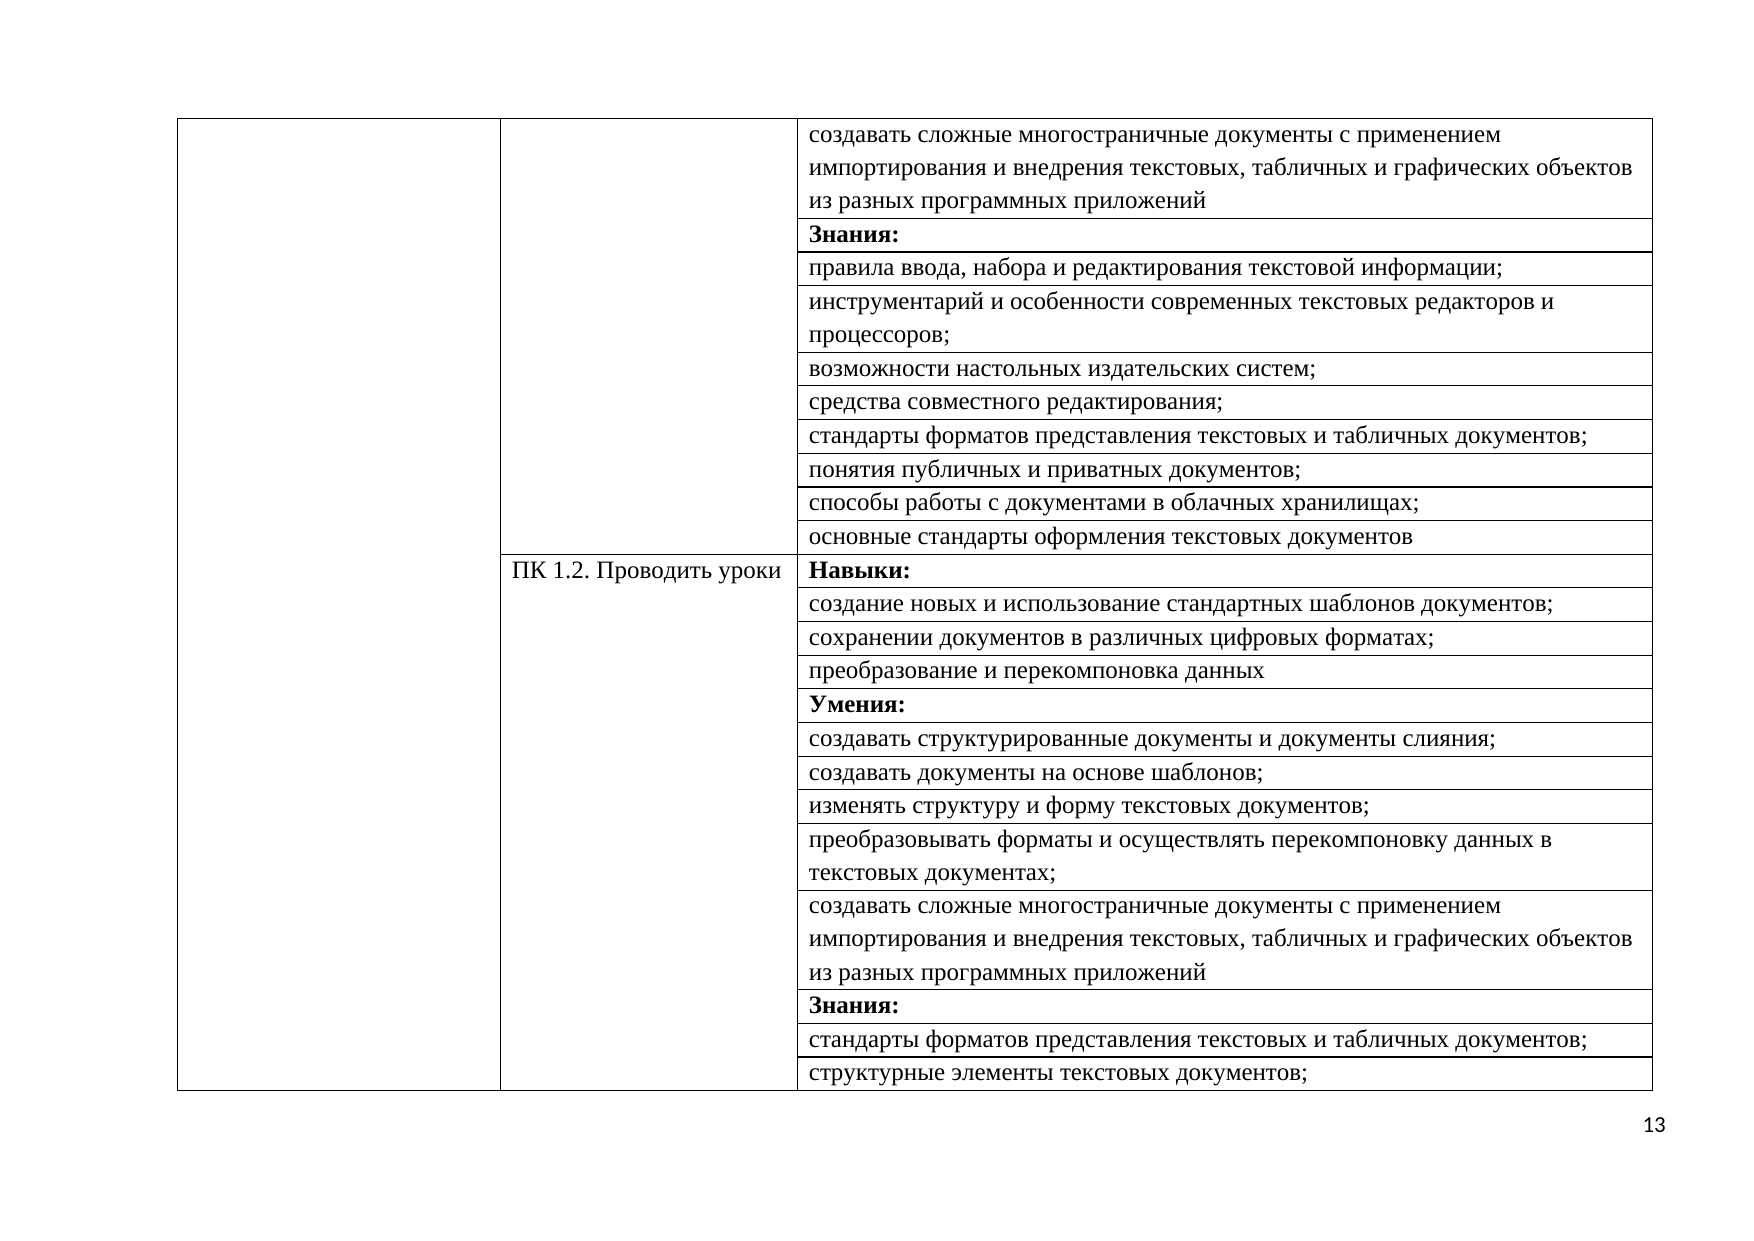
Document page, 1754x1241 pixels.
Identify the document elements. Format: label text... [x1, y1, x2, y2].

table_cell Навыки: [798, 555, 1652, 587]
table_cell преобразовывать форматы и осуществлять перекомпоновку данных в текстовых документах; [798, 824, 1652, 889]
table_cell инструментарий и особенности современных текстовых редакторов и процессоров; [798, 286, 1652, 352]
table_cell средства совместного редактирования; [798, 386, 1652, 419]
table_cell способы работы с документами в облачных хранилищах; [798, 488, 1652, 520]
table_cell создание новых и использование стандартных шаблонов документов; [798, 588, 1652, 621]
table_cell преобразование и перекомпоновка данных [798, 656, 1652, 688]
table_cell создавать сложные многостраничные документы с применением импортирования и внедрения текстовых, табличных и графических объектов из разных программных приложений [798, 891, 1652, 989]
table_cell сохранении документов в различных цифровых форматах; [798, 622, 1652, 654]
table_cell структурные элементы текстовых документов; [798, 1058, 1652, 1090]
table_cell ПК 1.2. Проводить уроки [501, 555, 797, 1090]
table_cell стандарты форматов представления текстовых и табличных документов; [798, 420, 1652, 453]
table_cell Знания: [798, 990, 1652, 1023]
table_cell правила ввода, набора и редактирования текстовой информации; [798, 253, 1652, 285]
table_cell изменять структуру и форму текстовых документов; [798, 790, 1652, 823]
table_cell создавать структурированные документы и документы слияния; [798, 723, 1652, 756]
table_cell Умения: [798, 689, 1652, 722]
table_cell создавать документы на основе шаблонов; [798, 757, 1652, 789]
table_cell понятия публичных и приватных документов; [798, 454, 1652, 486]
table_cell создавать сложные многостраничные документы с применением импортирования и внедрения текстовых, табличных и графических объектов из разных программных приложений [798, 119, 1652, 218]
table_cell возможности настольных издательских систем; [798, 353, 1652, 385]
table_cell Знания: [798, 219, 1652, 251]
table_cell основные стандарты оформления текстовых документов [798, 521, 1652, 554]
table_cell стандарты форматов представления текстовых и табличных документов; [798, 1024, 1652, 1056]
